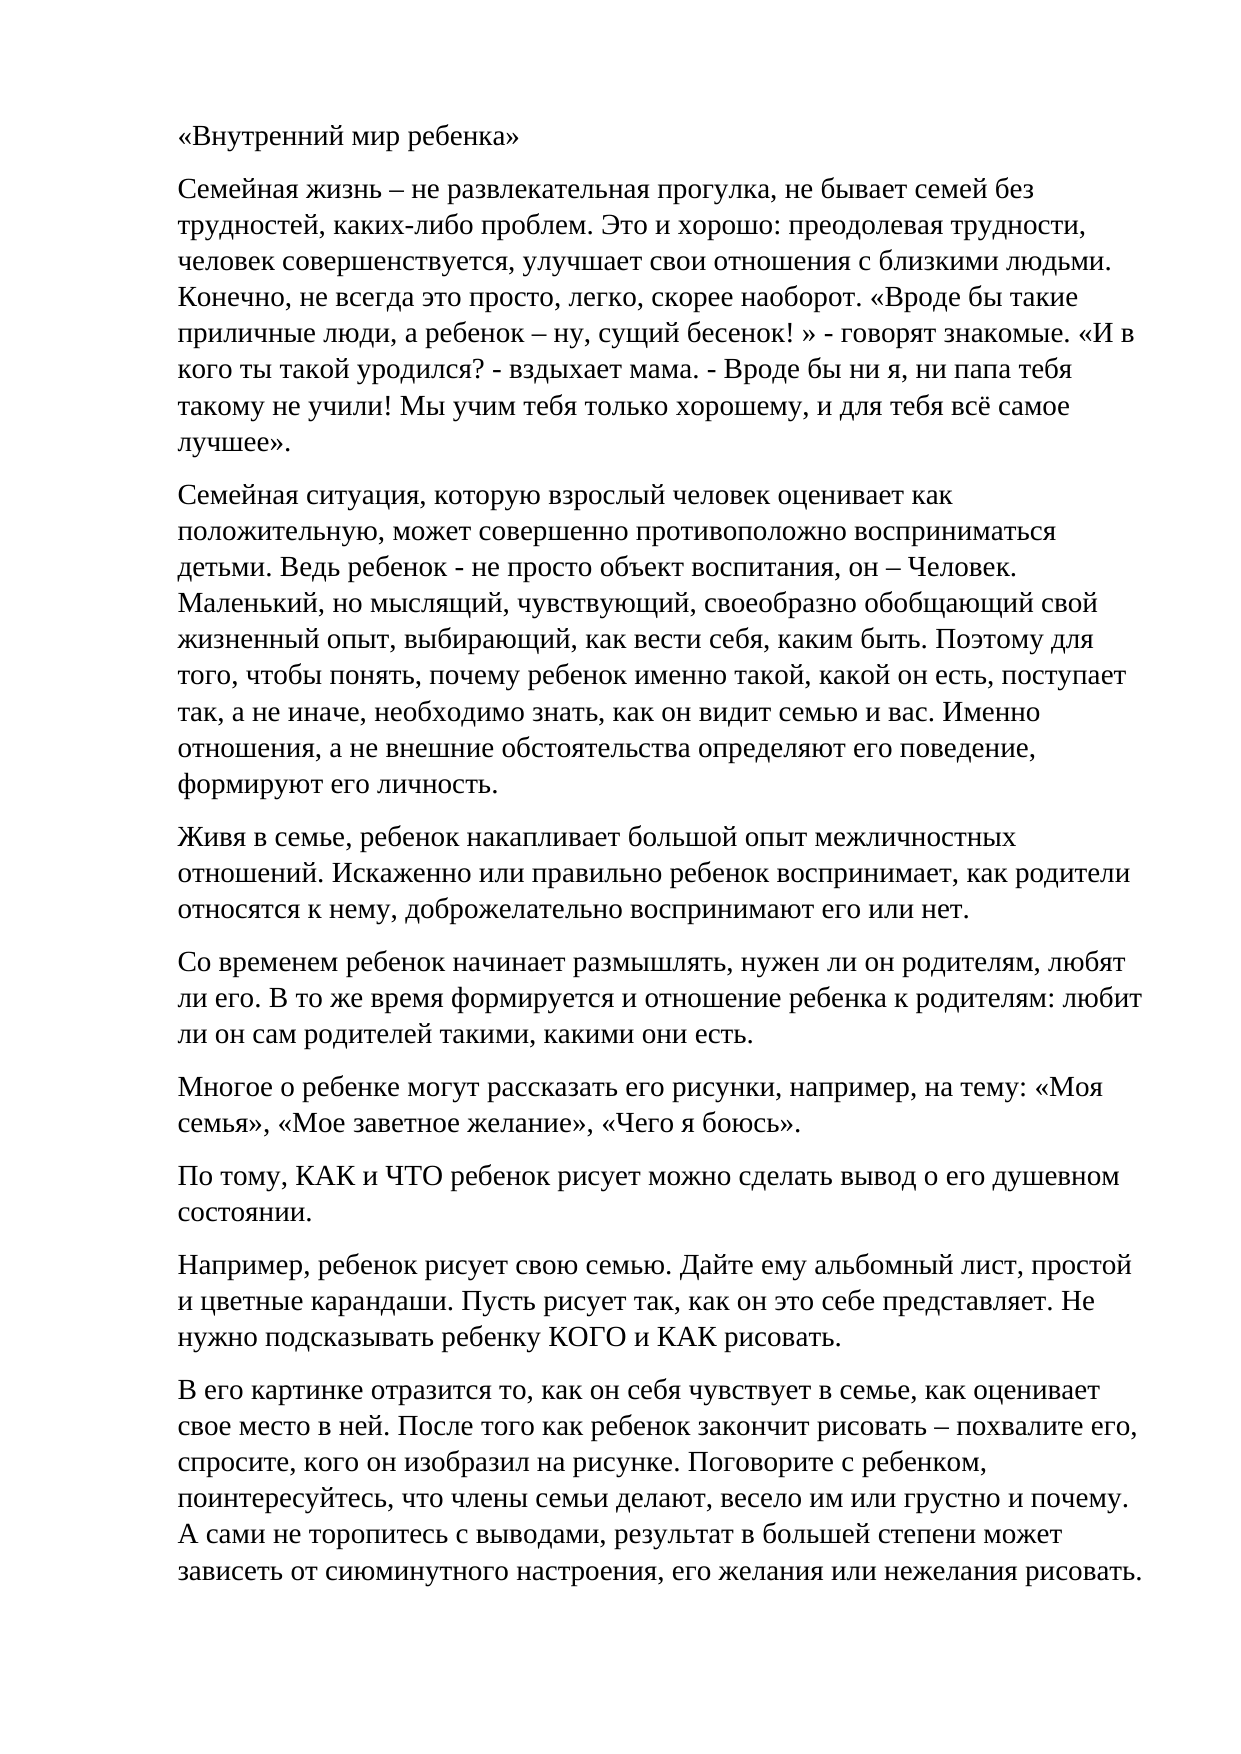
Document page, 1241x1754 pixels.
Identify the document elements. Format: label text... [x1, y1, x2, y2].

text Семейная жизнь – не развлекательная прогулка, не бывает семей без трудностей, каких-либо проблем. Это и хорошо: преодолевая трудности, человек совершенствуется, улучшает свои отношения с близкими людьми. Конечно, не всегда это просто, легко, скорее наоборот. «Вроде бы такие приличные люди, а ребенок – ну, сущий бесенок! » - говорят знакомые. «И в кого ты такой уродился? - вздыхает мама. - Вроде бы ни я, ни папа тебя такому не учили! Мы учим тебя только хорошему, и для тебя всё самое лучшее». [177, 171, 1152, 457]
text Со временем ребенок начинает размышлять, нужен ли он родителям, любят ли его. В то же время формируется и отношение ребенка к родителям: любит ли он сам родителей такими, какими они есть. [177, 944, 1152, 1050]
text По тому, КАК и ЧТО ребенок рисует можно сделать вывод о его душевном состоянии. [177, 1158, 1152, 1228]
text Например, ребенок рисует свою семью. Дайте ему альбомный лист, простой и цветные карандаши. Пусть рисует так, как он это себе представляет. Не нужно подсказывать ребенку КОГО и КАК рисовать. [177, 1247, 1152, 1353]
text «Внутренний мир ребенка» [177, 118, 1152, 152]
text Семейная ситуация, которую взрослый человек оценивает как положительную, может совершенно противоположно восприниматься детьми. Ведь ребенок - не просто объект воспитания, он – Человек. Маленький, но мыслящий, чувствующий, своеобразно обобщающий свой жизненный опыт, выбирающий, как вести себя, каким быть. Поэтому для того, чтобы понять, почему ребенок именно такой, какой он есть, поступает так, а не иначе, необходимо знать, как он видит семью и вас. Именно отношения, а не внешние обстоятельства определяют его поведение, формируют его личность. [177, 477, 1152, 799]
text Многое о ребенке могут рассказать его рисунки, например, на тему: «Моя семья», «Мое заветное желание», «Чего я боюсь». [177, 1069, 1152, 1139]
text Живя в семье, ребенок накапливает большой опыт межличностных отношений. Искаженно или правильно ребенок воспринимает, как родители относятся к нему, доброжелательно воспринимают его или нет. [177, 819, 1152, 924]
text В его картинке отразится то, как он себя чувствует в семье, как оценивает свое место в ней. После того как ребенок закончит рисовать – похвалите его, спросите, кого он изобразил на рисунке. Поговорите с ребенком, поинтересуйтесь, что члены семьи делают, весело им или грустно и почему. А сами не торопитесь с выводами, результат в большей степени может зависеть от сиюминутного настроения, его желания или нежелания рисовать. [177, 1372, 1152, 1586]
